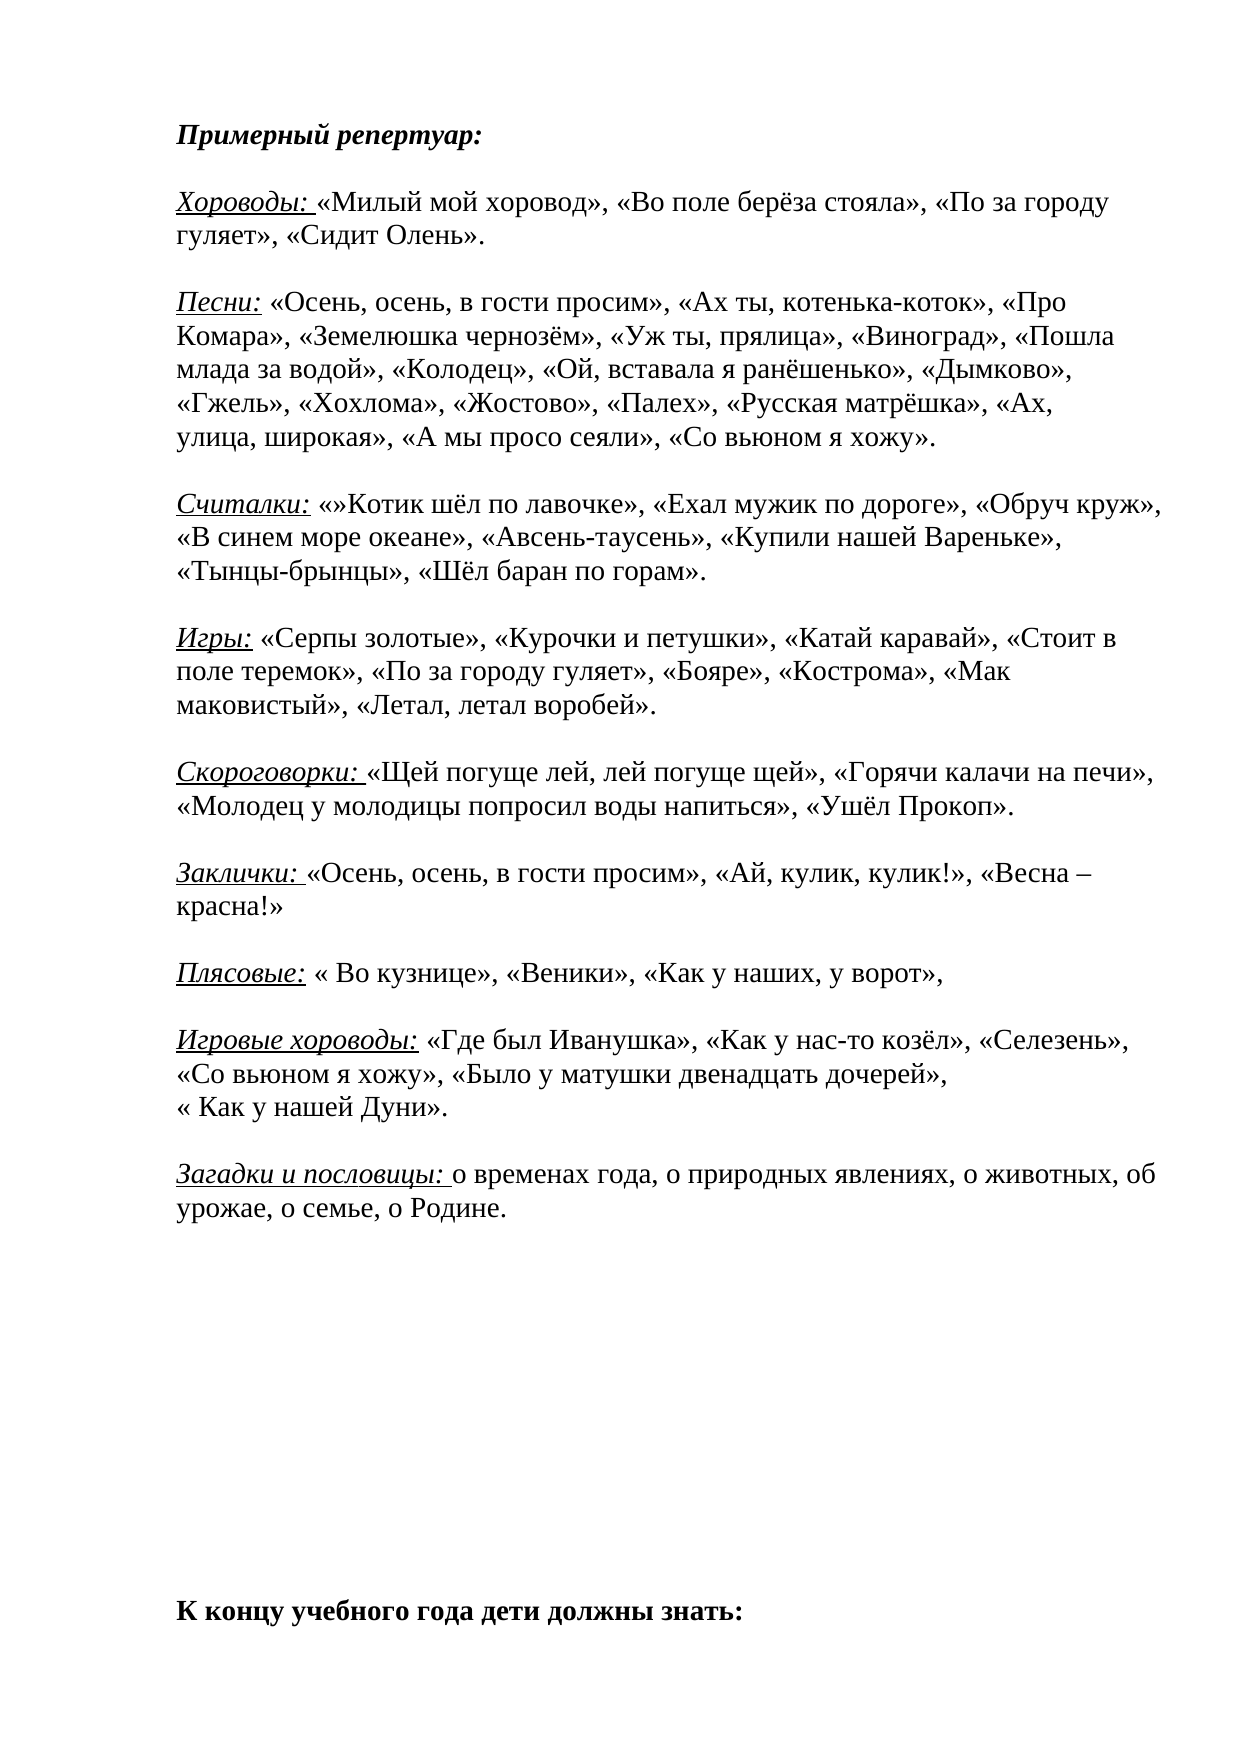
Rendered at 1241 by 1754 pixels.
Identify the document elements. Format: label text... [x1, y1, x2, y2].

text Игровые хороводы: «Где был Иванушка», «Как у нас-то козёл», «Селезень», «Со вьюном я хожу», «Было у матушки двенадцать дочерей», [176, 1022, 1130, 1089]
text Считалки: «»Котик шёл по лавочке», «Ехал мужик по дороге», «Обруч круж», «В синем море океане», «Авсень-таусень», «Купили нашей Вареньке», «Тынцы-брынцы», «Шёл баран по горам». [176, 486, 1163, 586]
text К концу учебного года дети должны знать: [176, 1593, 1158, 1626]
text Загадки и пословицы: о временах года, о природных явлениях, о животных, об урожае, о семье, о Родине. [176, 1157, 1159, 1224]
text Скороговорки: «Щей погуще лей, лей погуще щей», «Горячи калачи на печи», «Молодец у молодицы попросил воды напиться», «Ушёл Прокоп». [176, 754, 1154, 821]
text Хороводы: «Милый мой хоровод», «Во поле берёза стояла», «По за городу гуляет», «Сидит Олень». [176, 184, 1109, 251]
text Заклички: «Осень, осень, в гости просим», «Ай, кулик, кулик!», «Весна – красна!» [176, 855, 1095, 922]
text « Как у нашей Дуни». [176, 1089, 1158, 1123]
text Игры: «Серпы золотые», «Курочки и петушки», «Катай каравай», «Стоит в поле теремок», «По за городу гуляет», «Бояре», «Кострома», «Мак маковистый», «Летал, летал воробей». [176, 620, 1117, 721]
text Песни: «Осень, осень, в гости просим», «Ах ты, котенька-коток», «Про Комара», «Земелюшка чернозём», «Уж ты, прялица», «Виноград», «Пошла млада за водой», «Колодец», «Ой, вставала я ранёшенько», «Дымково», «Гжель», «Хохлома», «Жостово», «Палех», «Русская матрёшка», «Ах, улица, широкая», «А мы просо сеяли», «Со вьюном я хожу». [176, 284, 1140, 452]
text Примерный репертуар: [176, 117, 1158, 150]
text Плясовые: « Во кузнице», «Веники», «Как у наших, у ворот», [176, 955, 1158, 989]
